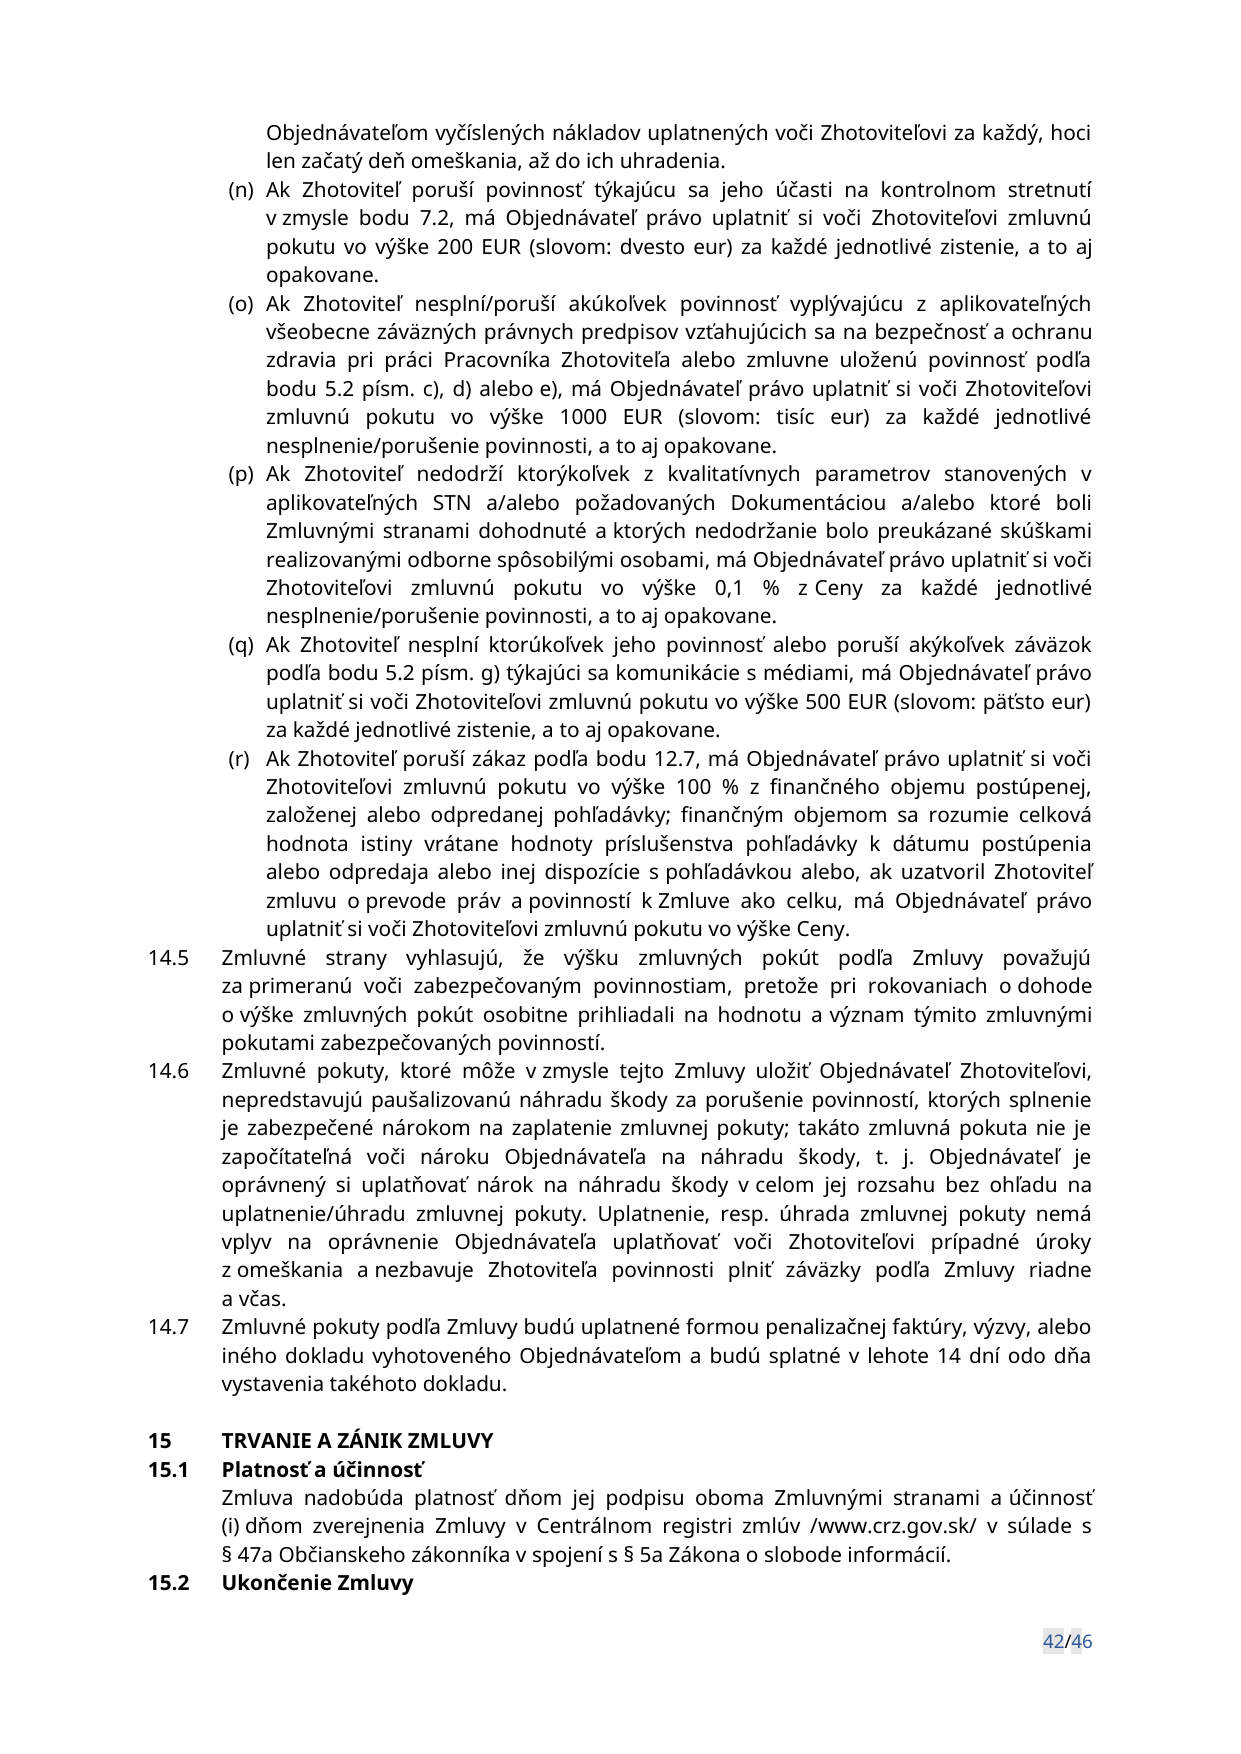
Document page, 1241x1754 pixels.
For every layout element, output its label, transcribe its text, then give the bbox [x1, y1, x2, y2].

text 14.7 Zmluvné pokuty podľa Zmluvy budú uplatnené formou penalizačnej faktúry, výzvy, alebo iného dokladu vyhotoveného Objednávateľom a budú splatné v lehote 14 dní odo dňa vystavenia takéhoto dokladu. [148, 1312, 1093, 1398]
list Ak Zhotoviteľ nedodrží ktorýkoľvek z kvalitatívnych parametrov stanovených v aplikovateľných STN a/alebo požadovaných Dokumentáciou a/alebo ktoré boli Zmluvnými stranami dohodnuté a ktorých nedodržanie bolo preukázané skúškami realizovanými odborne spôsobilými osobami, má Objednávateľ právo uplatniť si voči Zhotoviteľovi zmluvnú pokutu vo výške 0,1 % z Ceny za každé jednotlivé nesplnenie/porušenie povinnosti, a to aj opakovane. [228, 459, 1093, 630]
text 15.2 Ukončenie Zmluvy [148, 1568, 1093, 1597]
list Ak Zhotoviteľ poruší zákaz podľa bodu 12.7, má Objednávateľ právo uplatniť si voči Zhotoviteľovi zmluvnú pokutu vo výške 100 % z finančného objemu postúpenej, založenej alebo odpredanej pohľadávky; finančným objemom sa rozumie celková hodnota istiny vrátane hodnoty príslušenstva pohľadávky k dátumu postúpenia alebo odpredaja alebo inej dispozície s pohľadávkou alebo, ak uzatvoril Zhotoviteľ zmluvu o prevode práv a povinností k Zmluve ako celku, má Objednávateľ právo uplatniť si voči Zhotoviteľovi zmluvnú pokutu vo výške Ceny. [228, 744, 1093, 943]
list Ak Zhotoviteľ nesplní/poruší akúkoľvek povinnosť vyplývajúcu z aplikovateľných všeobecne záväzných právnych predpisov vzťahujúcich sa na bezpečnosť a ochranu zdravia pri práci Pracovníka Zhotoviteľa alebo zmluvne uloženú povinnosť podľa bodu 5.2 písm. c), d) alebo e), má Objednávateľ právo uplatniť si voči Zhotoviteľovi zmluvnú pokutu vo výške 1000 EUR (slovom: tisíc eur) za každé jednotlivé nesplnenie/porušenie povinnosti, a to aj opakovane. [228, 289, 1093, 459]
subtitle 15 Trvanie a zánik zmluvy [148, 1426, 1093, 1455]
list Ak Zhotoviteľ poruší povinnosť týkajúcu sa jeho účasti na kontrolnom stretnutí v zmysle bodu 7.2, má Objednávateľ právo uplatniť si voči Zhotoviteľovi zmluvnú pokutu vo výške 200 EUR (slovom: dvesto eur) za každé jednotlivé zistenie, a to aj opakovane. [228, 175, 1093, 289]
list Ak Zhotoviteľ nesplní ktorúkoľvek jeho povinnosť alebo poruší akýkoľvek záväzok podľa bodu 5.2 písm. g) týkajúci sa komunikácie s médiami, má Objednávateľ právo uplatniť si voči Zhotoviteľovi zmluvnú pokutu vo výške 500 EUR (slovom: päťsto eur) za každé jednotlivé zistenie, a to aj opakovane. [228, 630, 1093, 744]
text 14.6 Zmluvné pokuty, ktoré môže v zmysle tejto Zmluvy uložiť Objednávateľ Zhotoviteľovi, nepredstavujú paušalizovanú náhradu škody za porušenie povinností, ktorých splnenie je zabezpečené nárokom na zaplatenie zmluvnej pokuty; takáto zmluvná pokuta nie je započítateľná voči nároku Objednávateľa na náhradu škody, t. j. Objednávateľ je oprávnený si uplatňovať nárok na náhradu škody v celom jej rozsahu bez ohľadu na uplatnenie/úhradu zmluvnej pokuty. Uplatnenie, resp. úhrada zmluvnej pokuty nemá vplyv na oprávnenie Objednávateľa uplatňovať voči Zhotoviteľovi prípadné úroky z omeškania a nezbavuje Zhotoviteľa povinnosti plniť záväzky podľa Zmluvy riadne a včas. [148, 1057, 1093, 1312]
text 15.1 Platnosť a účinnosť [148, 1455, 1093, 1483]
text Zmluva nadobúda platnosť dňom jej podpisu oboma Zmluvnými stranami a účinnosť (i) dňom zverejnenia Zmluvy v Centrálnom registri zmlúv /www.crz.gov.sk/ v súlade s § 47a Občianskeho zákonníka v spojení s § 5a Zákona o slobode informácií. [221, 1483, 1093, 1568]
text 14.5 Zmluvné strany vyhlasujú, že výšku zmluvných pokút podľa Zmluvy považujú za primeranú voči zabezpečovaným povinnostiam, pretože pri rokovaniach o dohode o výške zmluvných pokút osobitne prihliadali na hodnotu a význam týmito zmluvnými pokutami zabezpečovaných povinností. [148, 943, 1093, 1057]
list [228, 118, 1093, 175]
